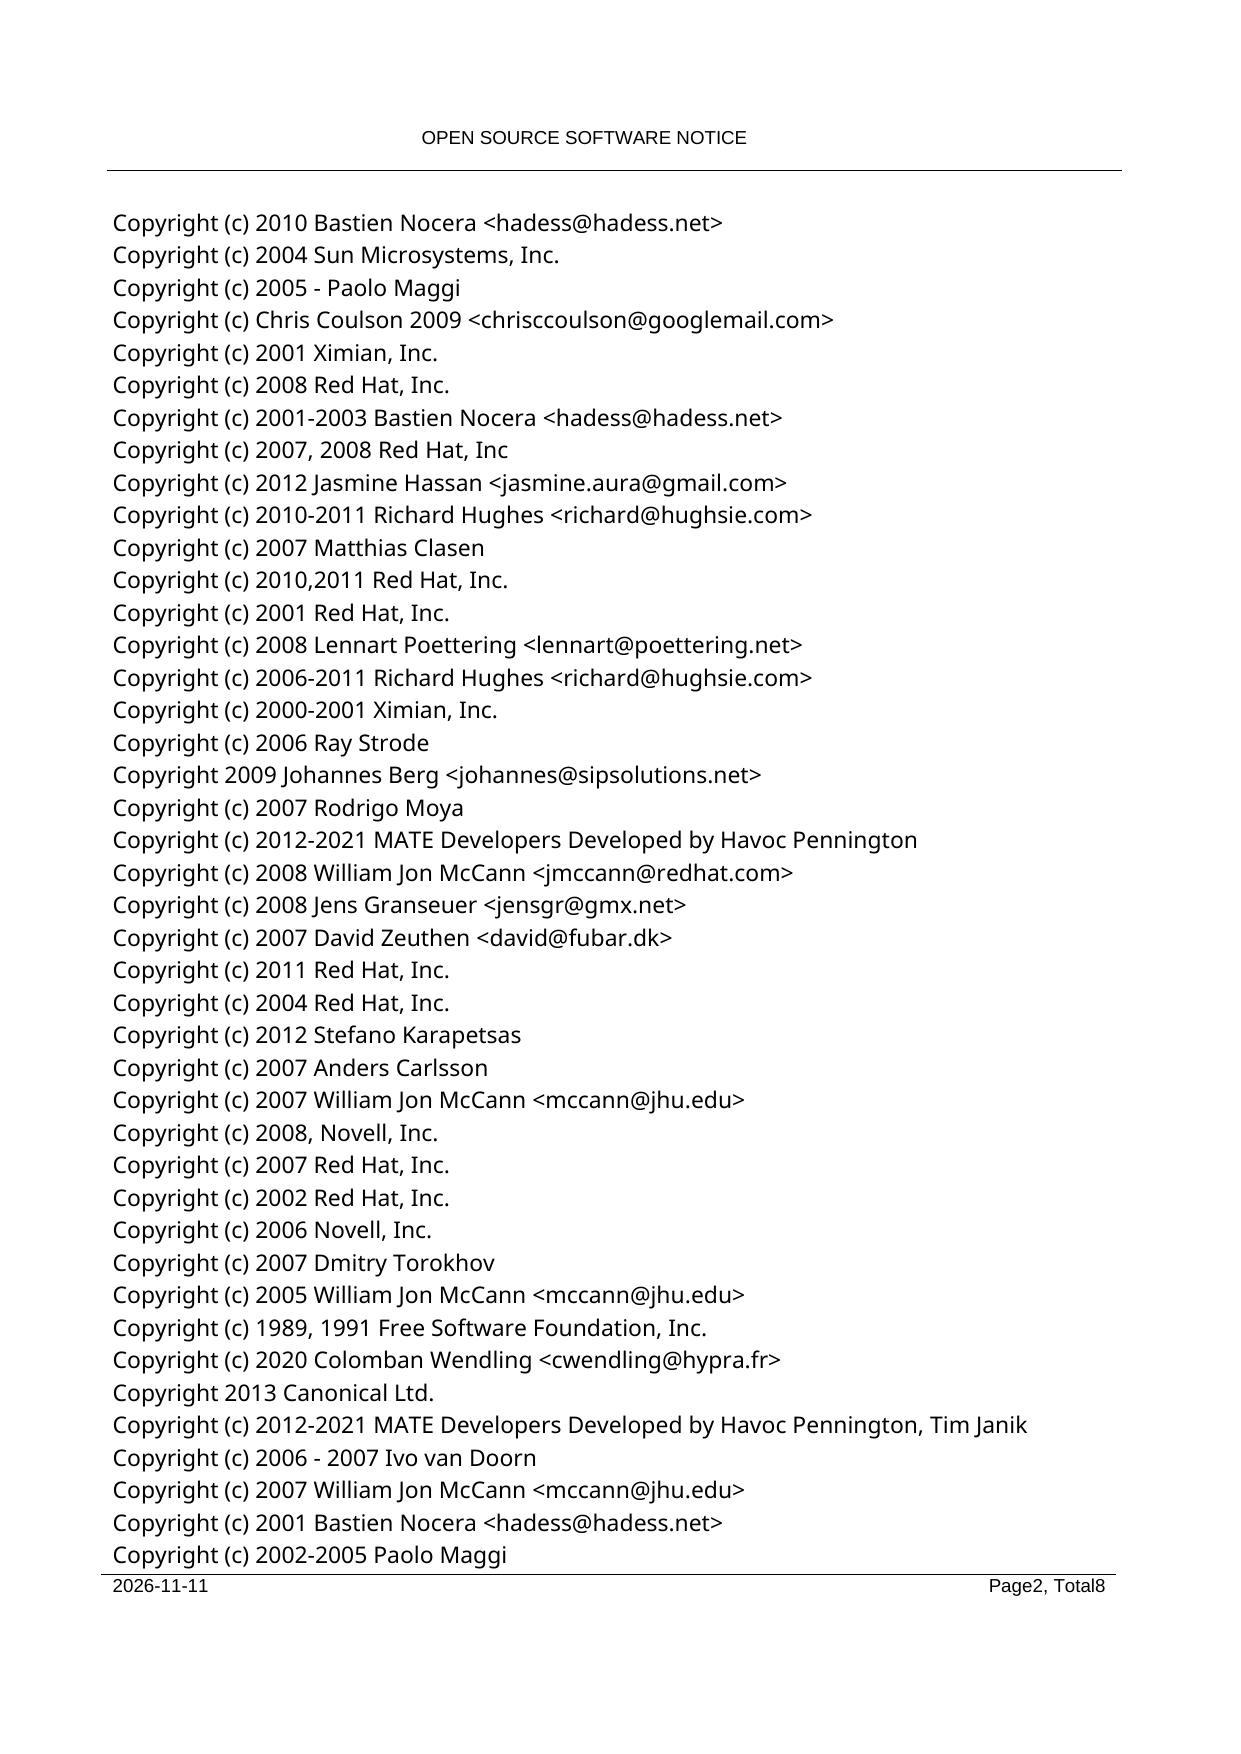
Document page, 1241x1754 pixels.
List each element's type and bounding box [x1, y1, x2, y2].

text [112, 206, 1128, 1571]
